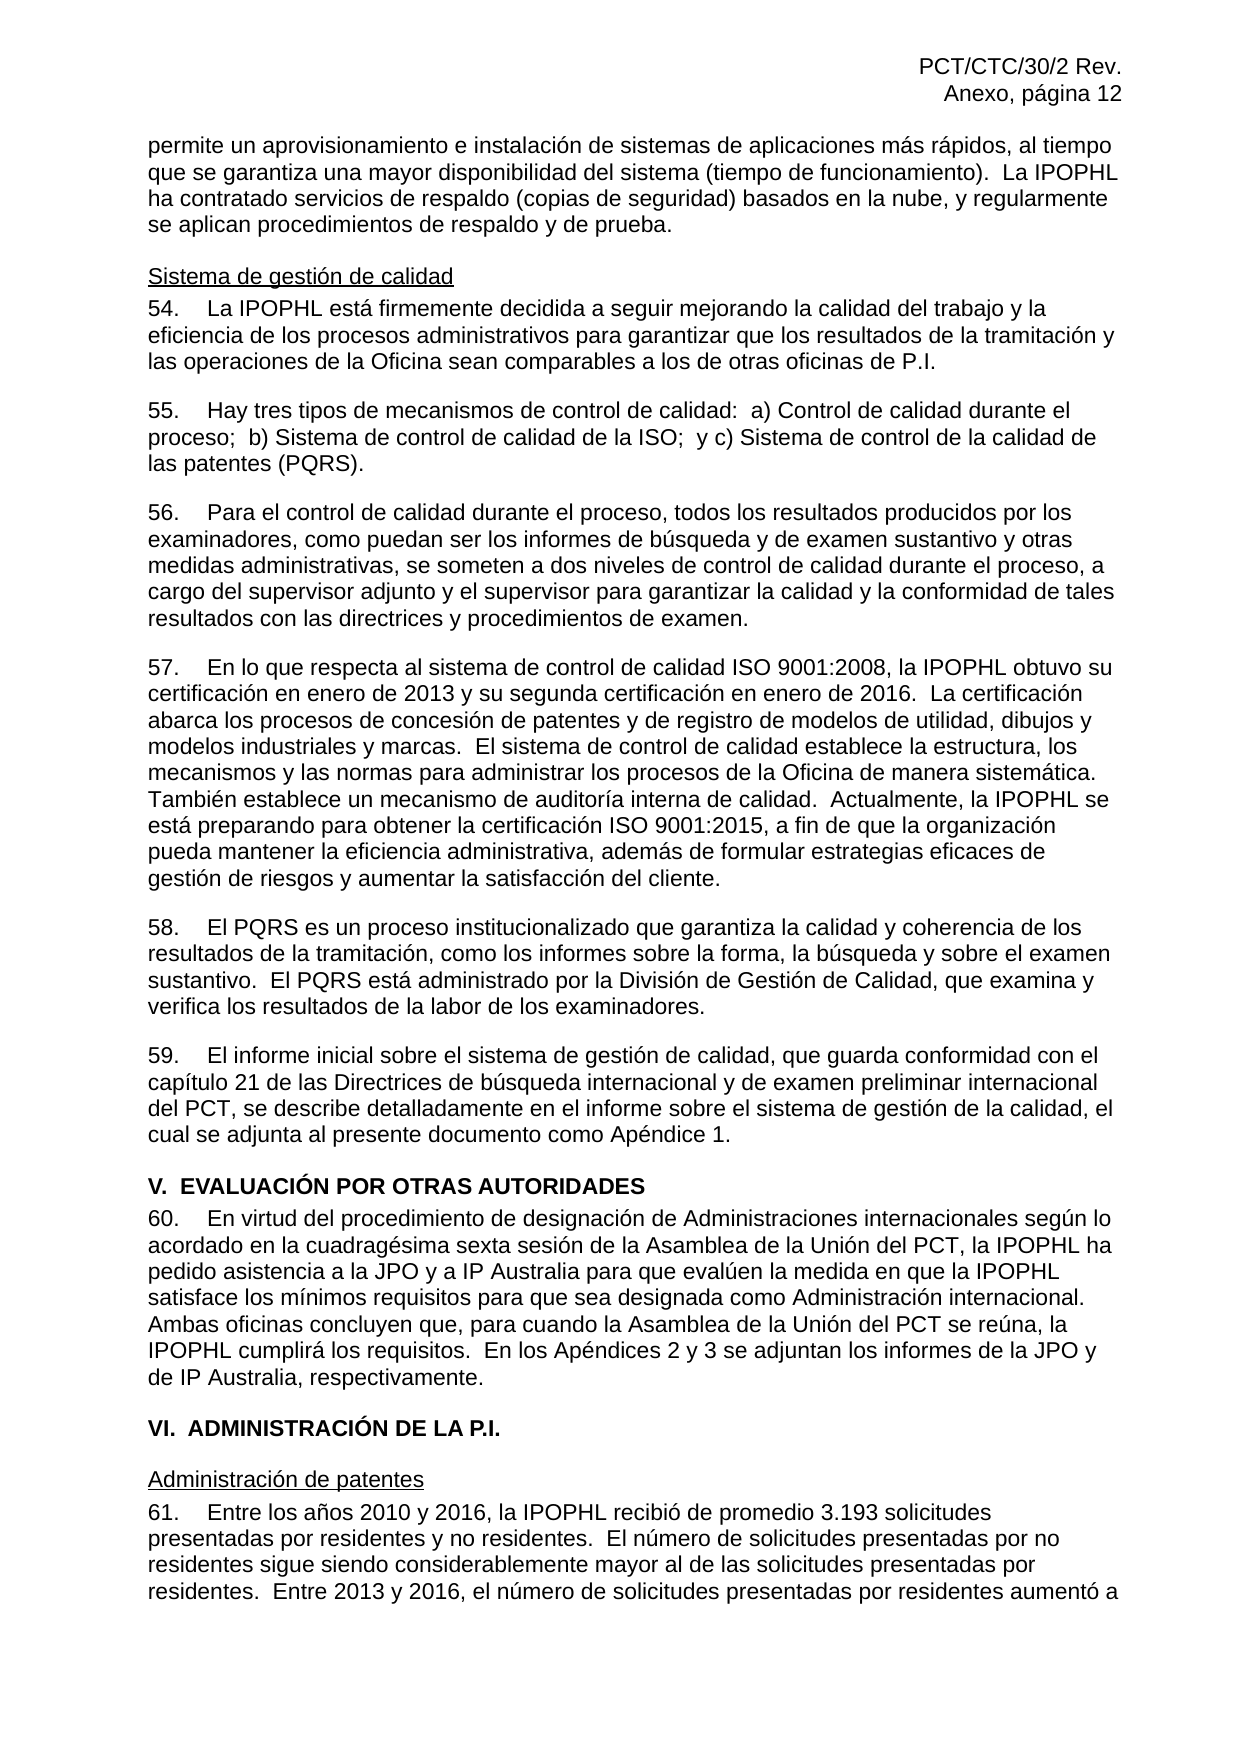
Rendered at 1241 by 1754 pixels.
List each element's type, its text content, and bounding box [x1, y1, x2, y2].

text El PQRS es un proceso institucionalizado que garantiza la calidad y coherencia de los resultados de la tramitación, como los informes sobre la forma, la búsqueda y sobre el examen sustantivo. El PQRS está administrado por la División de Gestión de Calidad, que examina y verifica los resultados de la labor de los examinadores. [148, 914, 1122, 1019]
text En lo que respecta al sistema de control de calidad ISO 9001:2008, la IPOPHL obtuvo su certificación en enero de 2013 y su segunda certificación en enero de 2016. La certificación abarca los procesos de concesión de patentes y de registro de modelos de utilidad, dibujos y modelos industriales y marcas. El sistema de control de calidad establece la estructura, los mecanismos y las normas para administrar los procesos de la Oficina de manera sistemática. También establece un mecanismo de auditoría interna de calidad. Actualmente, la IPOPHL se está preparando para obtener la certificación ISO 9001:2015, a fin de que la organización pueda mantener la eficiencia administrativa, además de formular estrategias eficaces de gestión de riesgos y aumentar la satisfacción del cliente. [148, 654, 1122, 891]
text Para el control de calidad durante el proceso, todos los resultados producidos por los examinadores, como puedan ser los informes de búsqueda y de examen sustantivo y otras medidas administrativas, se someten a dos niveles de control de calidad durante el proceso, a cargo del supervisor adjunto y el supervisor para garantizar la calidad y la conformidad de tales resultados con las directrices y procedimientos de examen. [148, 499, 1122, 631]
text En virtud del procedimiento de designación de Administraciones internacionales según lo acordado en la cuadragésima sexta sesión de la Asamblea de la Unión del PCT, la IPOPHL ha pedido asistencia a la JPO y a IP Australia para que evalúen la medida en que la IPOPHL satisface los mínimos requisitos para que sea designada como Administración internacional. Ambas oficinas concluyen que, para cuando la Asamblea de la Unión del PCT se reúna, la IPOPHL cumplirá los requisitos. En los Apéndices 2 y 3 se adjuntan los informes de la JPO y de IP Australia, respectivamente. [148, 1205, 1122, 1390]
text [148, 1499, 1122, 1604]
subtitle Sistema de gestión de calidad [148, 263, 1122, 289]
text La IPOPHL está firmemente decidida a seguir mejorando la calidad del trabajo y la eficiencia de los procesos administrativos para garantizar que los resultados de la tramitación y las operaciones de la Oficina sean comparables a los de otras oficinas de P.I. [148, 295, 1122, 374]
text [148, 132, 1122, 238]
subtitle Administración de patentes [148, 1466, 1122, 1492]
text Hay tres tipos de mecanismos de control de calidad: a) Control de calidad durante el proceso; b) Sistema de control de calidad de la ISO; y c) Sistema de control de la calidad de las patentes (PQRS). [148, 397, 1122, 476]
text El informe inicial sobre el sistema de gestión de calidad, que guarda conformidad con el capítulo 21 de las Directrices de búsqueda internacional y de examen preliminar internacional del PCT, se describe detalladamente en el informe sobre el sistema de gestión de la calidad, el cual se adjunta al presente documento como Apéndice 1. [148, 1042, 1122, 1148]
subtitle VI. administración de la p.i. [148, 1415, 1122, 1441]
subtitle V. evaluación por otras autoridades [148, 1173, 1122, 1199]
